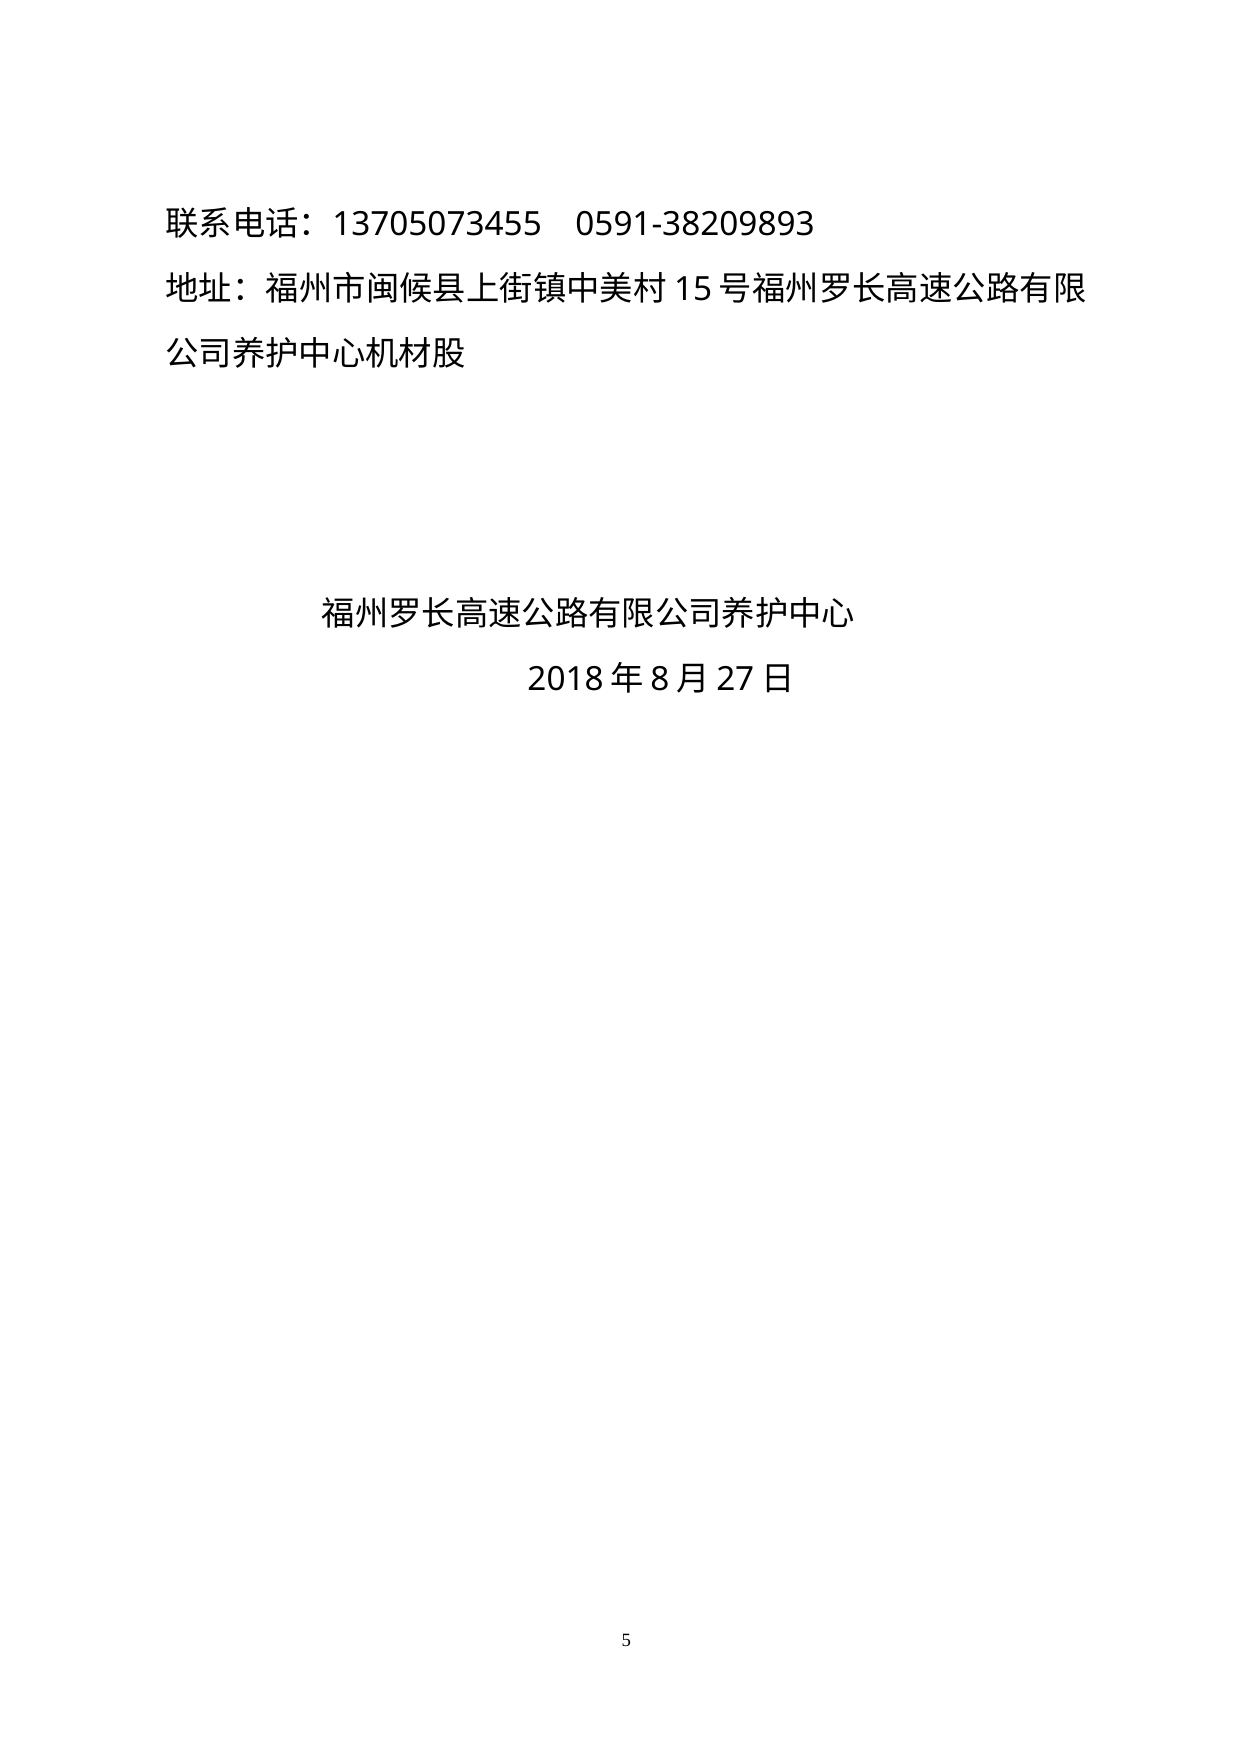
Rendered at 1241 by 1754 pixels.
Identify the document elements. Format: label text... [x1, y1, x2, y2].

text 地址：福州市闽候县上街镇中美村15号福州罗长高速公路有限公司养护中心机材股 [165, 253, 1087, 383]
text 联系电话：13705073455 0591-38209893 [165, 188, 1087, 253]
text 福州罗长高速公路有限公司养护中心 [165, 578, 1087, 643]
